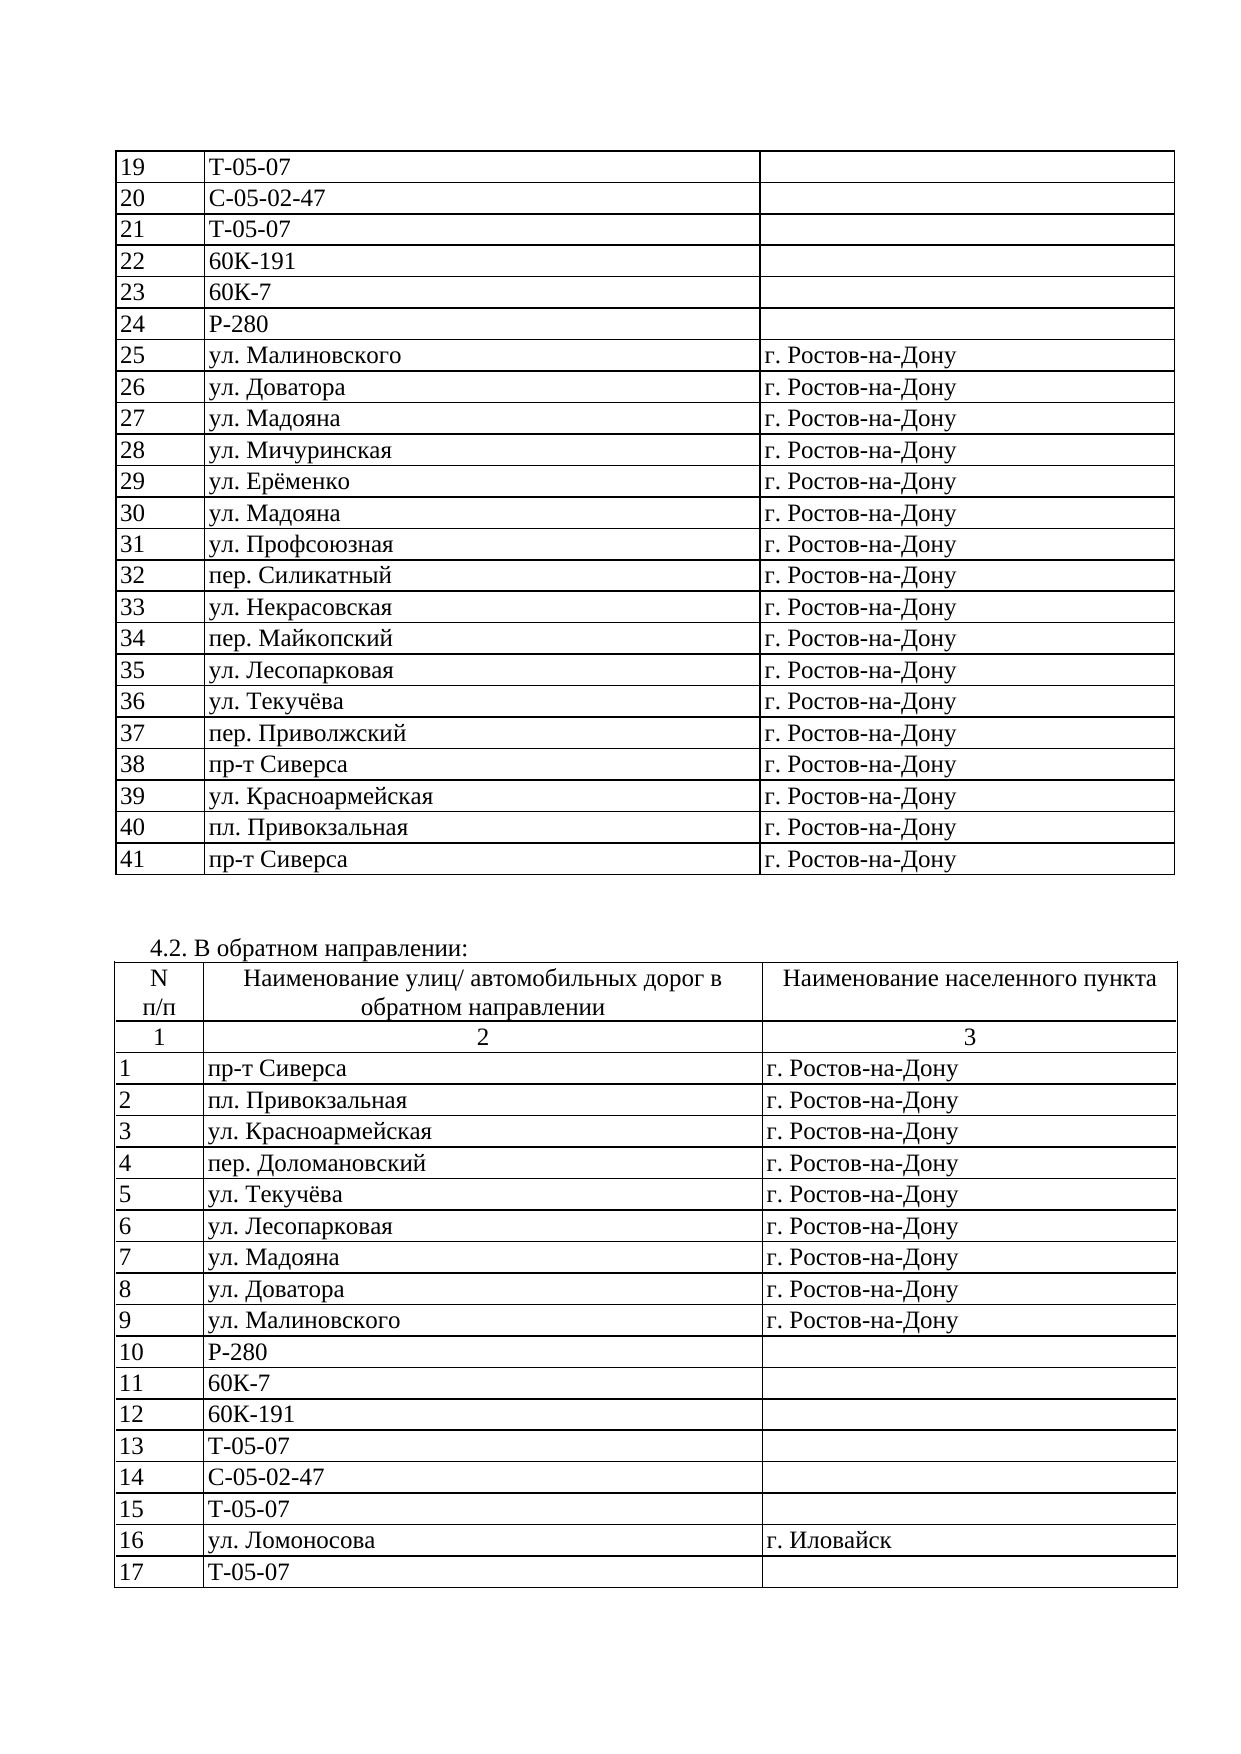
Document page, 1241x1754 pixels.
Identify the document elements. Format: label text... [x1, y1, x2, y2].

table_cell г. Ростов-на-Дону [763, 1304, 1177, 1335]
table_cell 35 [117, 655, 204, 685]
table_cell 23 [117, 277, 204, 307]
table_cell пер. Силикатный [205, 561, 759, 590]
table_cell г. Ростов-на-Дону [761, 498, 1174, 527]
table_cell 29 [117, 466, 204, 496]
table_cell ул. Мичуринская [205, 435, 759, 464]
table_cell [761, 309, 1174, 339]
table_cell г. Ростов-на-Дону [761, 749, 1174, 779]
table_cell г. Ростов-на-Дону [761, 529, 1174, 559]
table_cell г. Ростов-на-Дону [761, 812, 1174, 842]
table_cell пер. Майкопский [205, 623, 759, 653]
table_cell г. Ростов-на-Дону [763, 1178, 1177, 1209]
table_cell 26 [117, 372, 204, 402]
table_cell 5 [115, 1179, 203, 1209]
table_cell Р-280 [204, 1337, 762, 1366]
table_cell [761, 277, 1174, 307]
table_cell г. Ростов-на-Дону [761, 403, 1174, 433]
table_cell г. Ростов-на-Дону [761, 844, 1174, 873]
table_cell пл. Привокзальная [204, 1085, 762, 1115]
table_cell г. Ростов-на-Дону [763, 1115, 1177, 1146]
table_cell 60К-191 [204, 1400, 762, 1429]
table_cell [761, 246, 1174, 276]
table_cell [763, 1429, 1177, 1461]
table_cell 31 [117, 529, 204, 559]
table_cell г. Иловайск [763, 1524, 1177, 1555]
table_cell [761, 215, 1174, 244]
table_cell 6 [115, 1210, 203, 1241]
table_header Наименование населенного пункта [763, 963, 1177, 1020]
table_cell 13 [115, 1430, 203, 1461]
table_cell 1 [115, 1053, 203, 1083]
table_cell ул. Доватора [204, 1274, 762, 1303]
table_cell 36 [117, 686, 204, 716]
table_cell [761, 183, 1174, 213]
table_cell [763, 1398, 1177, 1429]
table_cell ул. Малиновского [205, 340, 759, 370]
table_cell [763, 1461, 1177, 1492]
table_cell 9 [115, 1305, 203, 1335]
table_cell пер. Приволжский [205, 718, 759, 748]
table_cell 3 [763, 1020, 1177, 1052]
table_cell ул. Ерёменко [205, 466, 759, 496]
table_cell г. Ростов-на-Дону [763, 1272, 1177, 1303]
table_cell 14 [115, 1462, 203, 1492]
table_cell [763, 1335, 1177, 1366]
table_cell 34 [117, 623, 204, 653]
table_cell 21 [117, 215, 204, 244]
table_cell 40 [117, 812, 204, 842]
table_cell 24 [117, 309, 204, 339]
table_cell г. Ростов-на-Дону [763, 1146, 1177, 1178]
table_cell 60К-191 [205, 246, 759, 276]
table_cell 11 [115, 1368, 203, 1398]
table_header Наименование улиц/ автомобильных дорог в обратном направлении [204, 963, 762, 1020]
table_cell 17 [115, 1556, 203, 1587]
table_cell г. Ростов-на-Дону [763, 1083, 1177, 1115]
table_cell пр-т Сиверса [204, 1053, 762, 1083]
table_cell 30 [117, 498, 204, 527]
table_cell 32 [117, 561, 204, 590]
table_cell С-05-02-47 [204, 1462, 762, 1492]
table_cell ул. Текучёва [205, 686, 759, 716]
table_cell [763, 1555, 1177, 1587]
table_cell пр-т Сиверса [205, 844, 759, 873]
table_cell Т-05-07 [204, 1494, 762, 1524]
table_cell ул. Мадояна [205, 498, 759, 527]
table_cell 60К-7 [205, 277, 759, 307]
table_cell г. Ростов-на-Дону [761, 686, 1174, 716]
table_cell 2 [204, 1022, 762, 1052]
table_cell 22 [117, 246, 204, 276]
table_cell ул. Лесопарковая [205, 655, 759, 685]
table_cell ул. Малиновского [204, 1305, 762, 1335]
table_cell г. Ростов-на-Дону [761, 781, 1174, 811]
table_cell г. Ростов-на-Дону [761, 718, 1174, 748]
table_cell ул. Некрасовская [205, 592, 759, 622]
table_cell г. Ростов-на-Дону [761, 340, 1174, 370]
table_cell г. Ростов-на-Дону [761, 655, 1174, 685]
table_cell ул. Лесопарковая [204, 1211, 762, 1241]
table_cell [763, 1366, 1177, 1398]
table_cell Т-05-07 [205, 152, 759, 181]
table_cell ул. Красноармейская [204, 1116, 762, 1146]
table_cell г. Ростов-на-Дону [761, 592, 1174, 622]
table_cell г. Ростов-на-Дону [761, 372, 1174, 402]
table_cell ул. Ломоносова [204, 1525, 762, 1555]
table_cell 4 [115, 1147, 203, 1178]
table_cell 38 [117, 749, 204, 779]
table_cell С-05-02-47 [205, 183, 759, 213]
table_cell 16 [115, 1525, 203, 1555]
table_cell г. Ростов-на-Дону [763, 1241, 1177, 1272]
table_cell 3 [115, 1116, 203, 1146]
table_header N п/п [115, 963, 203, 1020]
table_cell г. Ростов-на-Дону [763, 1209, 1177, 1241]
table_cell 25 [117, 340, 204, 370]
table_cell г. Ростов-на-Дону [761, 435, 1174, 464]
table_cell Т-05-07 [205, 215, 759, 244]
table_cell Р-280 [205, 309, 759, 339]
table_cell 2 [115, 1084, 203, 1115]
table_cell 12 [115, 1399, 203, 1429]
table_cell г. Ростов-на-Дону [763, 1052, 1177, 1083]
table_cell [761, 152, 1174, 181]
table_cell 41 [117, 844, 204, 873]
table_cell 1 [115, 1021, 203, 1052]
table_cell 33 [117, 592, 204, 622]
table_cell г. Ростов-на-Дону [761, 561, 1174, 590]
table_cell 28 [117, 435, 204, 464]
table_cell ул. Мадояна [205, 403, 759, 433]
table_cell 37 [117, 718, 204, 748]
table_cell 20 [117, 183, 204, 213]
table_cell Т-05-07 [204, 1431, 762, 1461]
table_cell ул. Текучёва [204, 1179, 762, 1209]
table_cell ул. Доватора [205, 372, 759, 402]
table_cell пр-т Сиверса [205, 749, 759, 779]
table_cell 15 [115, 1493, 203, 1524]
table_cell [763, 1492, 1177, 1524]
table_cell ул. Красноармейская [205, 781, 759, 811]
table_cell г. Ростов-на-Дону [761, 466, 1174, 496]
table_cell 8 [115, 1273, 203, 1303]
table_cell 10 [115, 1336, 203, 1366]
text 4.2. В обратном направлении: [150, 933, 1090, 961]
table_cell пер. Доломановский [204, 1148, 762, 1178]
table_cell пл. Привокзальная [205, 812, 759, 842]
table_cell г. Ростов-на-Дону [761, 623, 1174, 653]
table_cell ул. Мадояна [204, 1242, 762, 1272]
table_cell 39 [117, 781, 204, 811]
table_cell 60К-7 [204, 1368, 762, 1398]
table_cell Т-05-07 [204, 1557, 762, 1587]
table_cell ул. Профсоюзная [205, 529, 759, 559]
table_cell 7 [115, 1242, 203, 1272]
table_cell 27 [117, 403, 204, 433]
table_cell 19 [117, 152, 204, 181]
